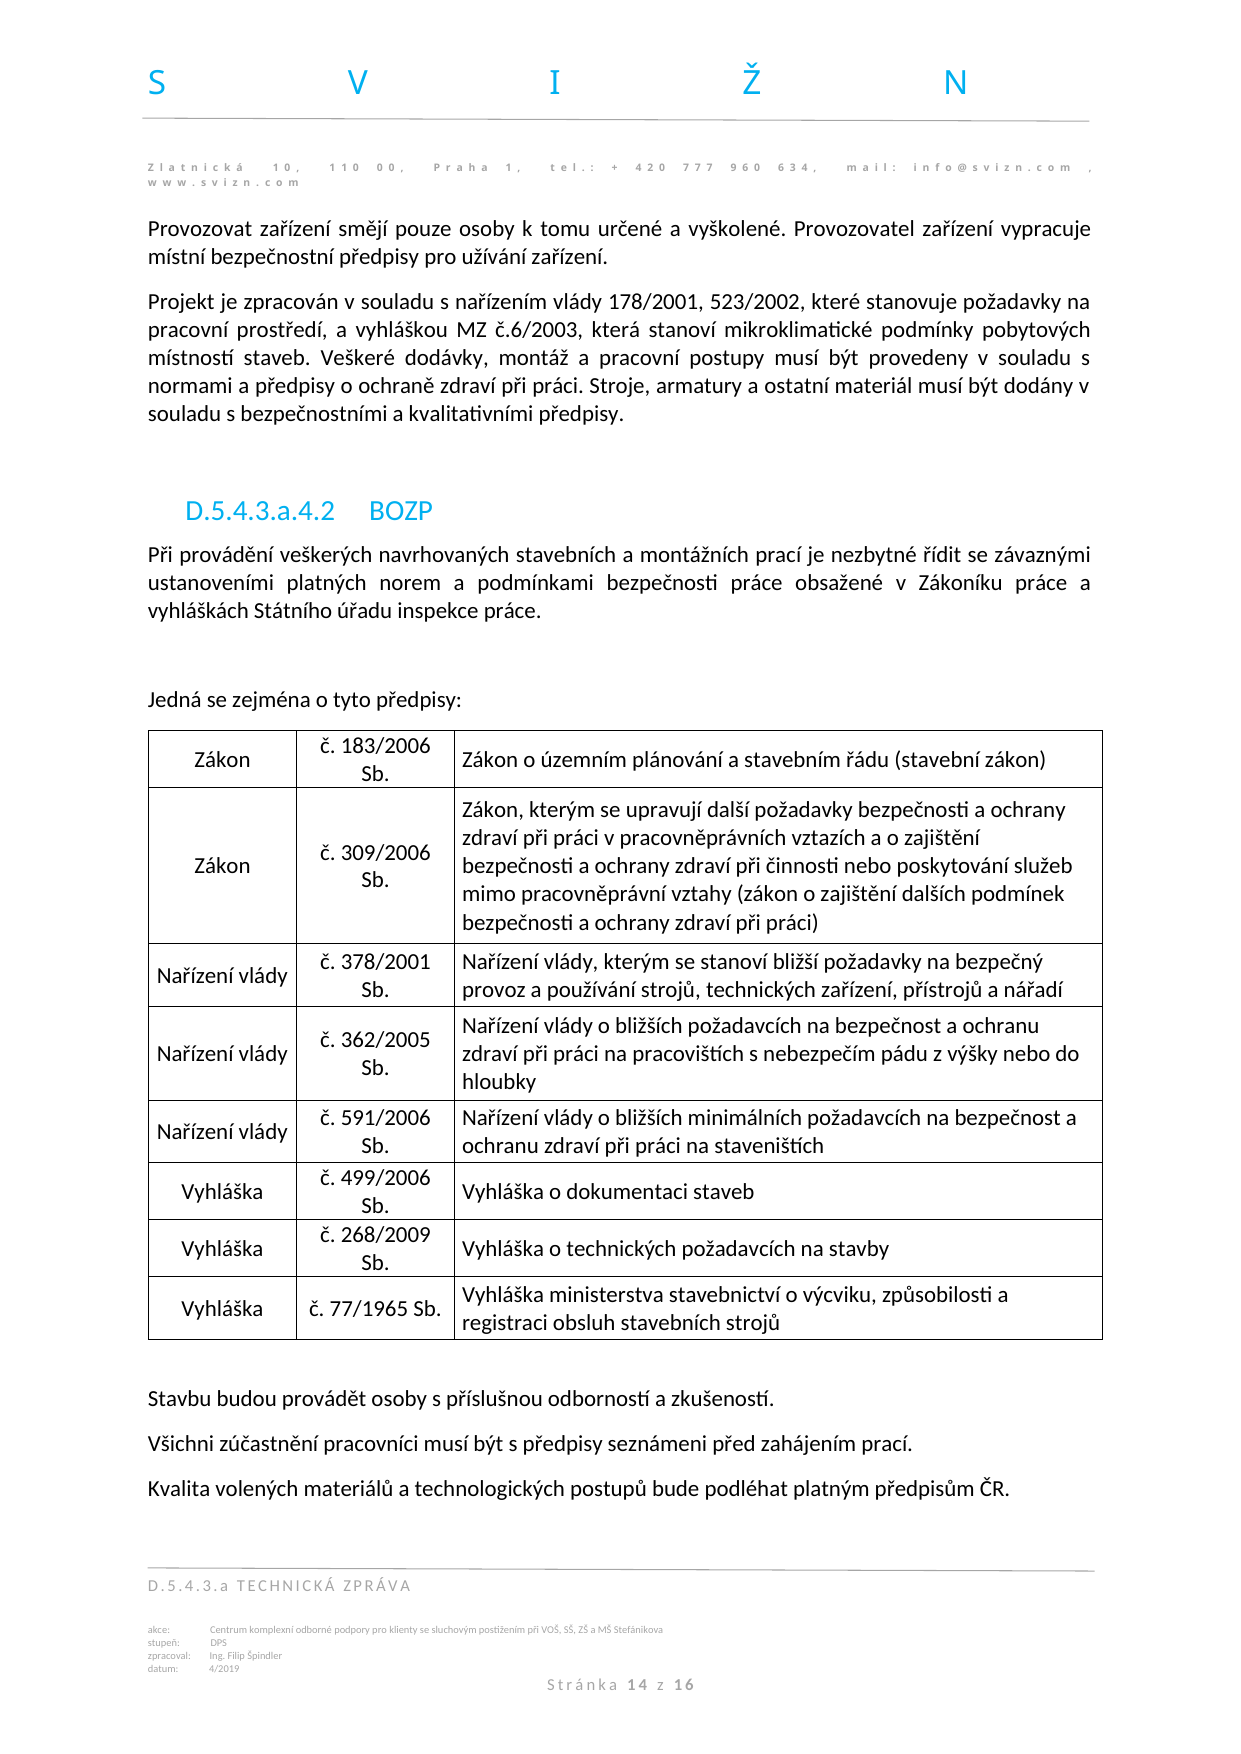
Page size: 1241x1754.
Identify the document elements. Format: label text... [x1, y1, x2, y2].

table_cell č. 268/2009 Sb. [297, 1220, 454, 1276]
table_cell Vyhláška o technických požadavcích na stavby [455, 1220, 1102, 1276]
text Stavbu budou provádět osoby s příslušnou odborností a zkušeností. [148, 1384, 1092, 1412]
text Projekt je zpracován v souladu s nařízením vlády 178/2001, 523/2002, které stanovuje požadavky na pracovní prostředí, a vyhláškou MZ č.6/2003, která stanoví mikroklimatické podmínky pobytových místností staveb. Veškeré dodávky, montáž a pracovní postupy musí být provedeny v souladu s normami a předpisy o ochraně zdraví při práci. Stroje, armatury a ostatní materiál musí být dodány v souladu s bezpečnostními a kvalitativními předpisy. [148, 287, 1092, 427]
table_header Zákon o územním plánování a stavebním řádu (stavební zákon) [455, 731, 1102, 787]
table_cell č. 77/1965 Sb. [297, 1277, 454, 1339]
text Všichni zúčastnění pracovníci musí být s předpisy seznámeni před zahájením prací. [148, 1429, 1092, 1457]
table_cell Vyhláška [149, 1163, 296, 1219]
table_cell Nařízení vlády o bližších minimálních požadavcích na bezpečnost a ochranu zdraví při práci na staveništích [455, 1101, 1102, 1162]
subtitle BOZP [185, 492, 1092, 527]
table_cell Vyhláška ministerstva stavebnictví o výcviku, způsobilosti a registraci obsluh stavebních strojů [455, 1277, 1102, 1339]
table_cell Vyhláška [149, 1277, 296, 1339]
table_cell Vyhláška o dokumentaci staveb [455, 1163, 1102, 1219]
table_cell č. 309/2006 Sb. [297, 788, 454, 943]
table_cell Nařízení vlády [149, 944, 296, 1006]
table_cell Nařízení vlády, kterým se stanoví bližší požadavky na bezpečný provoz a používání strojů, technických zařízení, přístrojů a nářadí [455, 944, 1102, 1006]
table_cell Nařízení vlády [149, 1007, 296, 1099]
text Jedná se zejména o tyto předpisy: [148, 685, 1092, 713]
table_cell č. 591/2006 Sb. [297, 1101, 454, 1162]
table_cell č. 362/2005 Sb. [297, 1007, 454, 1099]
text Při provádění veškerých navrhovaných stavebních a montážních prací je nezbytné řídit se závaznými ustanoveními platných norem a podmínkami bezpečnosti práce obsažené v Zákoníku práce a vyhláškách Státního úřadu inspekce práce. [148, 540, 1092, 624]
table_cell č. 378/2001 Sb. [297, 944, 454, 1006]
table_cell Nařízení vlády o bližších požadavcích na bezpečnost a ochranu zdraví při práci na pracovištích s nebezpečím pádu z výšky nebo do hloubky [455, 1007, 1102, 1099]
table_cell č. 499/2006 Sb. [297, 1163, 454, 1219]
text Provozovat zařízení smějí pouze osoby k tomu určené a vyškolené. Provozovatel zařízení vypracuje místní bezpečnostní předpisy pro užívání zařízení. [148, 214, 1092, 270]
text Kvalita volených materiálů a technologických postupů bude podléhat platným předpisům ČR. [148, 1474, 1092, 1502]
table_header č. 183/2006 Sb. [297, 731, 454, 787]
table_cell Zákon, kterým se upravují další požadavky bezpečnosti a ochrany zdraví při práci v pracovněprávních vztazích a o zajištění bezpečnosti a ochrany zdraví při činnosti nebo poskytování služeb mimo pracovněprávní vztahy (zákon o zajištění dalších podmínek bezpečnosti a ochrany zdraví při práci) [455, 788, 1102, 943]
table_cell Vyhláška [149, 1220, 296, 1276]
table_header Zákon [149, 731, 296, 787]
table_cell Zákon [149, 788, 296, 943]
table_cell Nařízení vlády [149, 1101, 296, 1162]
